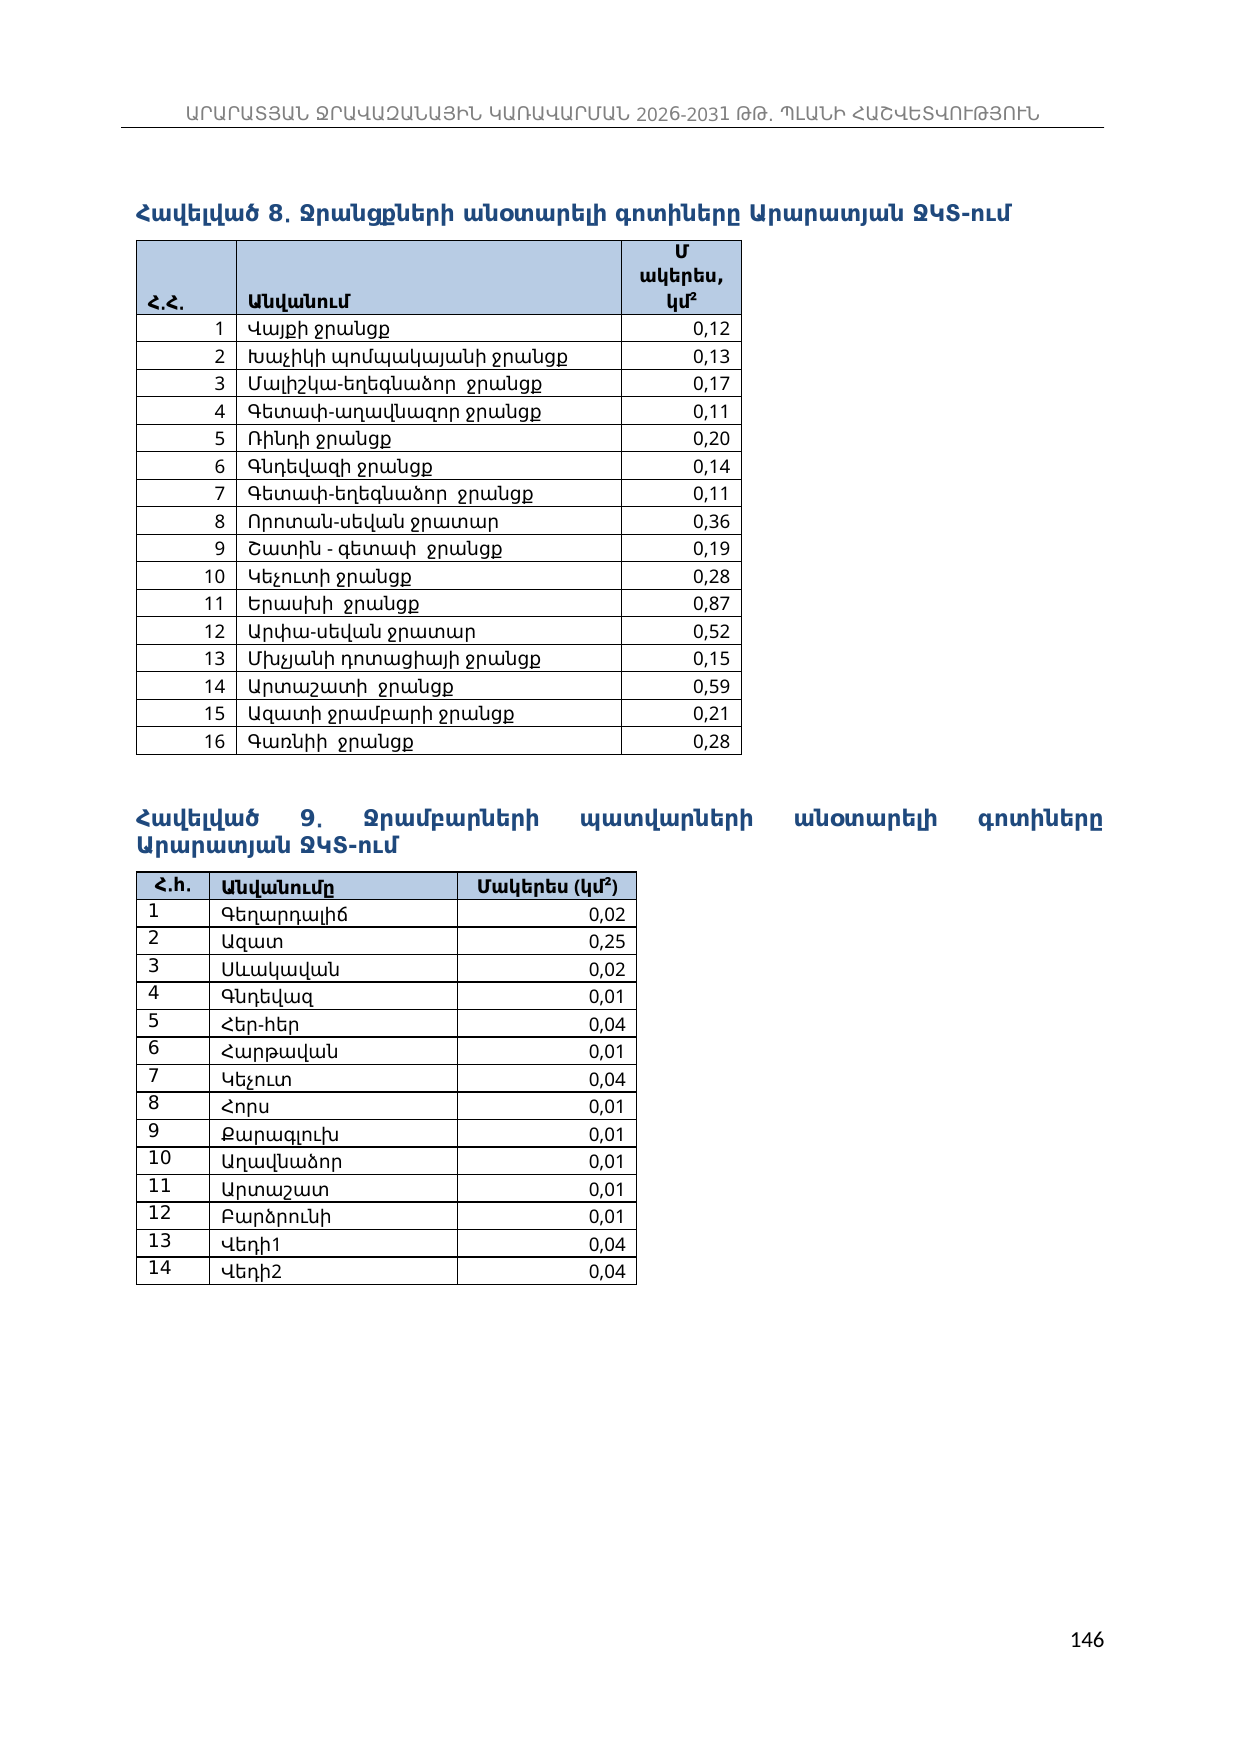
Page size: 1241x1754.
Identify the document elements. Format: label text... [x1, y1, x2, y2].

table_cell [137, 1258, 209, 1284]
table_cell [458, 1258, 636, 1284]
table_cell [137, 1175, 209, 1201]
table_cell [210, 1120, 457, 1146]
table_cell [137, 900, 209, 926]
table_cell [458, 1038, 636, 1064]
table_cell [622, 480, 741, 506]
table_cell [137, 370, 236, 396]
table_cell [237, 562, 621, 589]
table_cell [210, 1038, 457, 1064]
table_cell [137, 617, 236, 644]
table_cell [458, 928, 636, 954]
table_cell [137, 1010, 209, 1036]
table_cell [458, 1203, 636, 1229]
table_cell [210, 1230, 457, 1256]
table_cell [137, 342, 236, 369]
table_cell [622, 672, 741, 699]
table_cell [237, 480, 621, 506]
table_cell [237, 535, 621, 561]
text Հավելված 8․ Ջրանցքների անօտարելի գոտիները Արարատյան ՋԿՏ-ում [136, 199, 1104, 227]
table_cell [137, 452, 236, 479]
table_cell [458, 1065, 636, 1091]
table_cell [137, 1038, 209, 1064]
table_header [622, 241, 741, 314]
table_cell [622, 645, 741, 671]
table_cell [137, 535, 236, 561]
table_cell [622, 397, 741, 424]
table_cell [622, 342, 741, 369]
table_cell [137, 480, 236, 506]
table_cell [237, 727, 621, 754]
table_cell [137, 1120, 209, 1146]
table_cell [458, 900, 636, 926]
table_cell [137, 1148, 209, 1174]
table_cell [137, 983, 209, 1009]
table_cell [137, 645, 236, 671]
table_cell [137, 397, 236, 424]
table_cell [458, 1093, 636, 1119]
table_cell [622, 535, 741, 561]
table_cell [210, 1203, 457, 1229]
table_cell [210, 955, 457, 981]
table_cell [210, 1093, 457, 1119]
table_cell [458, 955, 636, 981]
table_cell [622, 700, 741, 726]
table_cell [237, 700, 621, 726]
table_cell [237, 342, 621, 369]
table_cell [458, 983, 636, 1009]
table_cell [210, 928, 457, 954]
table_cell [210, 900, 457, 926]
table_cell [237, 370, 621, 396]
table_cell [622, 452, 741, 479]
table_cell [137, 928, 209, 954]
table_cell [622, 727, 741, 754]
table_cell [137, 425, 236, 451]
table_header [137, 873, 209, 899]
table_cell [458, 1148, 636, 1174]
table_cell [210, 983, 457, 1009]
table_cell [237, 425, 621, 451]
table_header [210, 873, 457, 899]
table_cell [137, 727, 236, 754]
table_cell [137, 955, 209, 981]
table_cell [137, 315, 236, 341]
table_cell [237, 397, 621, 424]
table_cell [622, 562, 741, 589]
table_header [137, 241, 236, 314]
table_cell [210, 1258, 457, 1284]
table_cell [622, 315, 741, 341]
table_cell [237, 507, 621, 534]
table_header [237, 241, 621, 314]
text Հավելված 9․ Ջրամբարների պատվարների անօտարելի գոտիները Արարատյան ՋԿՏ-ում [136, 804, 1104, 859]
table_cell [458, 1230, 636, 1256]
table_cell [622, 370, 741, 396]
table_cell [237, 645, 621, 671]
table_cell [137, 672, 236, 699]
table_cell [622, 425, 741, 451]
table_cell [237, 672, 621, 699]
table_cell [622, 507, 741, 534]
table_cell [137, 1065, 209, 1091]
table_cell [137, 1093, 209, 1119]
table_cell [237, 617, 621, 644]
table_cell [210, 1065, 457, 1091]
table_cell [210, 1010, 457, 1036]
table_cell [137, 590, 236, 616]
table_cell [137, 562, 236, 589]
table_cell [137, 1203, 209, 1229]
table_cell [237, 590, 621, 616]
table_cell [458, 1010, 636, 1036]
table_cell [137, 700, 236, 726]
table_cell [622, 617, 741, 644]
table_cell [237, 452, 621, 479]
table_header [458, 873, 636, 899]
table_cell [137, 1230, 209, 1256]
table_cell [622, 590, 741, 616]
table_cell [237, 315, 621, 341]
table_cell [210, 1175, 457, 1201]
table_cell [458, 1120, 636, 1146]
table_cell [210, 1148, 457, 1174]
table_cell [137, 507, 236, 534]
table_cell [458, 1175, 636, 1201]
